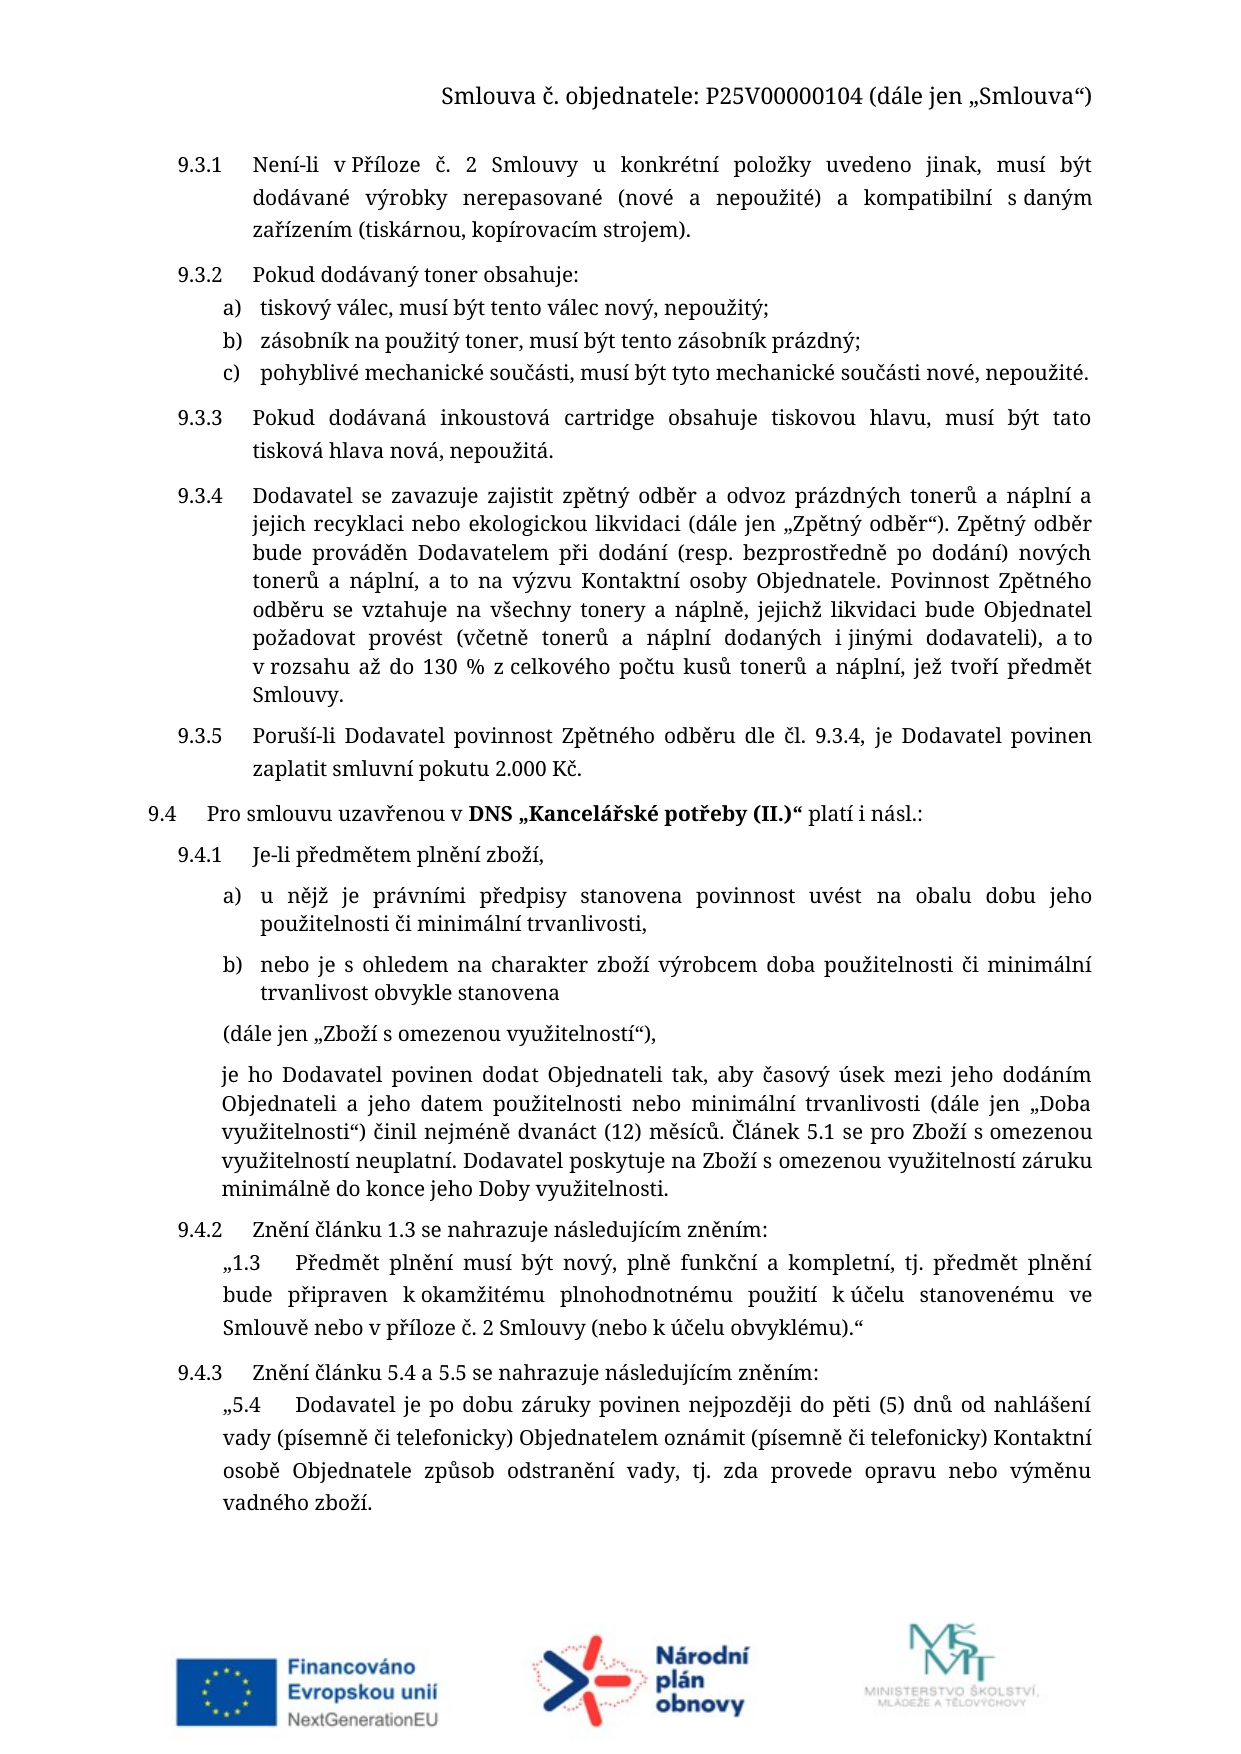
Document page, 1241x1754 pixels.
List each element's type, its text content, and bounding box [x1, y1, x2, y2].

list Je-li předmětem plnění zboží, [177, 840, 1093, 868]
list u nějž je právními předpisy stanovena povinnost uvést na obalu dobu jeho použitelnosti či minimální trvanlivosti, [223, 881, 1093, 938]
list Pokud dodávaný toner obsahuje: [177, 261, 1093, 289]
list pohyblivé mechanické součásti, musí být tyto mechanické součásti nové, nepoužité. [223, 358, 1093, 387]
text (dále jen „Zboží s omezenou využitelností“), [223, 1019, 1093, 1048]
list Znění článku 1.3 se nahrazuje následujícím zněním: [177, 1215, 1093, 1243]
list tiskový válec, musí být tento válec nový, nepoužitý; [223, 293, 1093, 322]
picture [147, 1577, 1093, 1754]
list Pokud dodávaná inkoustová cartridge obsahuje tiskovou hlavu, musí být tato tisková hlava nová, nepoužitá. [177, 403, 1093, 464]
list Není-li v Příloze č. 2 Smlouvy u konkrétní položky uvedeno jinak, musí být dodávané výrobky nerepasované (nové a nepoužité) a kompatibilní s daným zařízením (tiskárnou, kopírovacím strojem). [177, 150, 1093, 244]
list „5.4 Dodavatel je po dobu záruky povinen nejpozději do pěti (5) dnů od nahlášení vady (písemně či telefonicky) Objednatelem oznámit (písemně či telefonicky) Kontaktní osobě Objednatele způsob odstranění vady, tj. zda provede opravu nebo výměnu vadného zboží. [223, 1391, 1093, 1517]
list Pro smlouvu uzavřenou v DNS „Kancelářské potřeby (II.)“ platí i násl.: [148, 799, 1093, 827]
list Poruší-li Dodavatel povinnost Zpětného odběru dle čl. 9.3.4, je Dodavatel povinen zaplatit smluvní pokutu 2.000 Kč. [177, 721, 1093, 782]
list nebo je s ohledem na charakter zboží výrobcem doba použitelnosti či minimální trvanlivost obvykle stanovena [223, 950, 1093, 1007]
list zásobník na použitý toner, musí být tento zásobník prázdný; [223, 326, 1093, 354]
text je ho Dodavatel povinen dodat Objednateli tak, aby časový úsek mezi jeho dodáním Objednateli a jeho datem použitelnosti nebo minimální trvanlivosti (dále jen „Doba využitelnosti“) činil nejméně dvanáct (12) měsíců. Článek 5.1 se pro Zboží s omezenou využitelností neuplatní. Dodavatel poskytuje na Zboží s omezenou využitelností záruku minimálně do konce jeho Doby využitelnosti. [221, 1060, 1093, 1203]
list Dodavatel se zavazuje zajistit zpětný odběr a odvoz prázdných tonerů a náplní a jejich recyklaci nebo ekologickou likvidaci (dále jen „Zpětný odběr“). Zpětný odběr bude prováděn Dodavatelem při dodání (resp. bezprostředně po dodání) nových tonerů a náplní, a to na výzvu Kontaktní osoby Objednatele. Povinnost Zpětného odběru se vztahuje na všechny tonery a náplně, jejichž likvidaci bude Objednatel požadovat provést (včetně tonerů a náplní dodaných i jinými dodavateli), a to v rozsahu až do 130 % z celkového počtu kusů tonerů a náplní, jež tvoří předmět Smlouvy. [177, 481, 1093, 709]
list „1.3 Předmět plnění musí být nový, plně funkční a kompletní, tj. předmět plnění bude připraven k okamžitému plnohodnotnému použití k účelu stanovenému ve Smlouvě nebo v příloze č. 2 Smlouvy (nebo k účelu obvyklému).“ [223, 1248, 1093, 1341]
list Znění článku 5.4 a 5.5 se nahrazuje následujícím zněním: [177, 1358, 1093, 1386]
